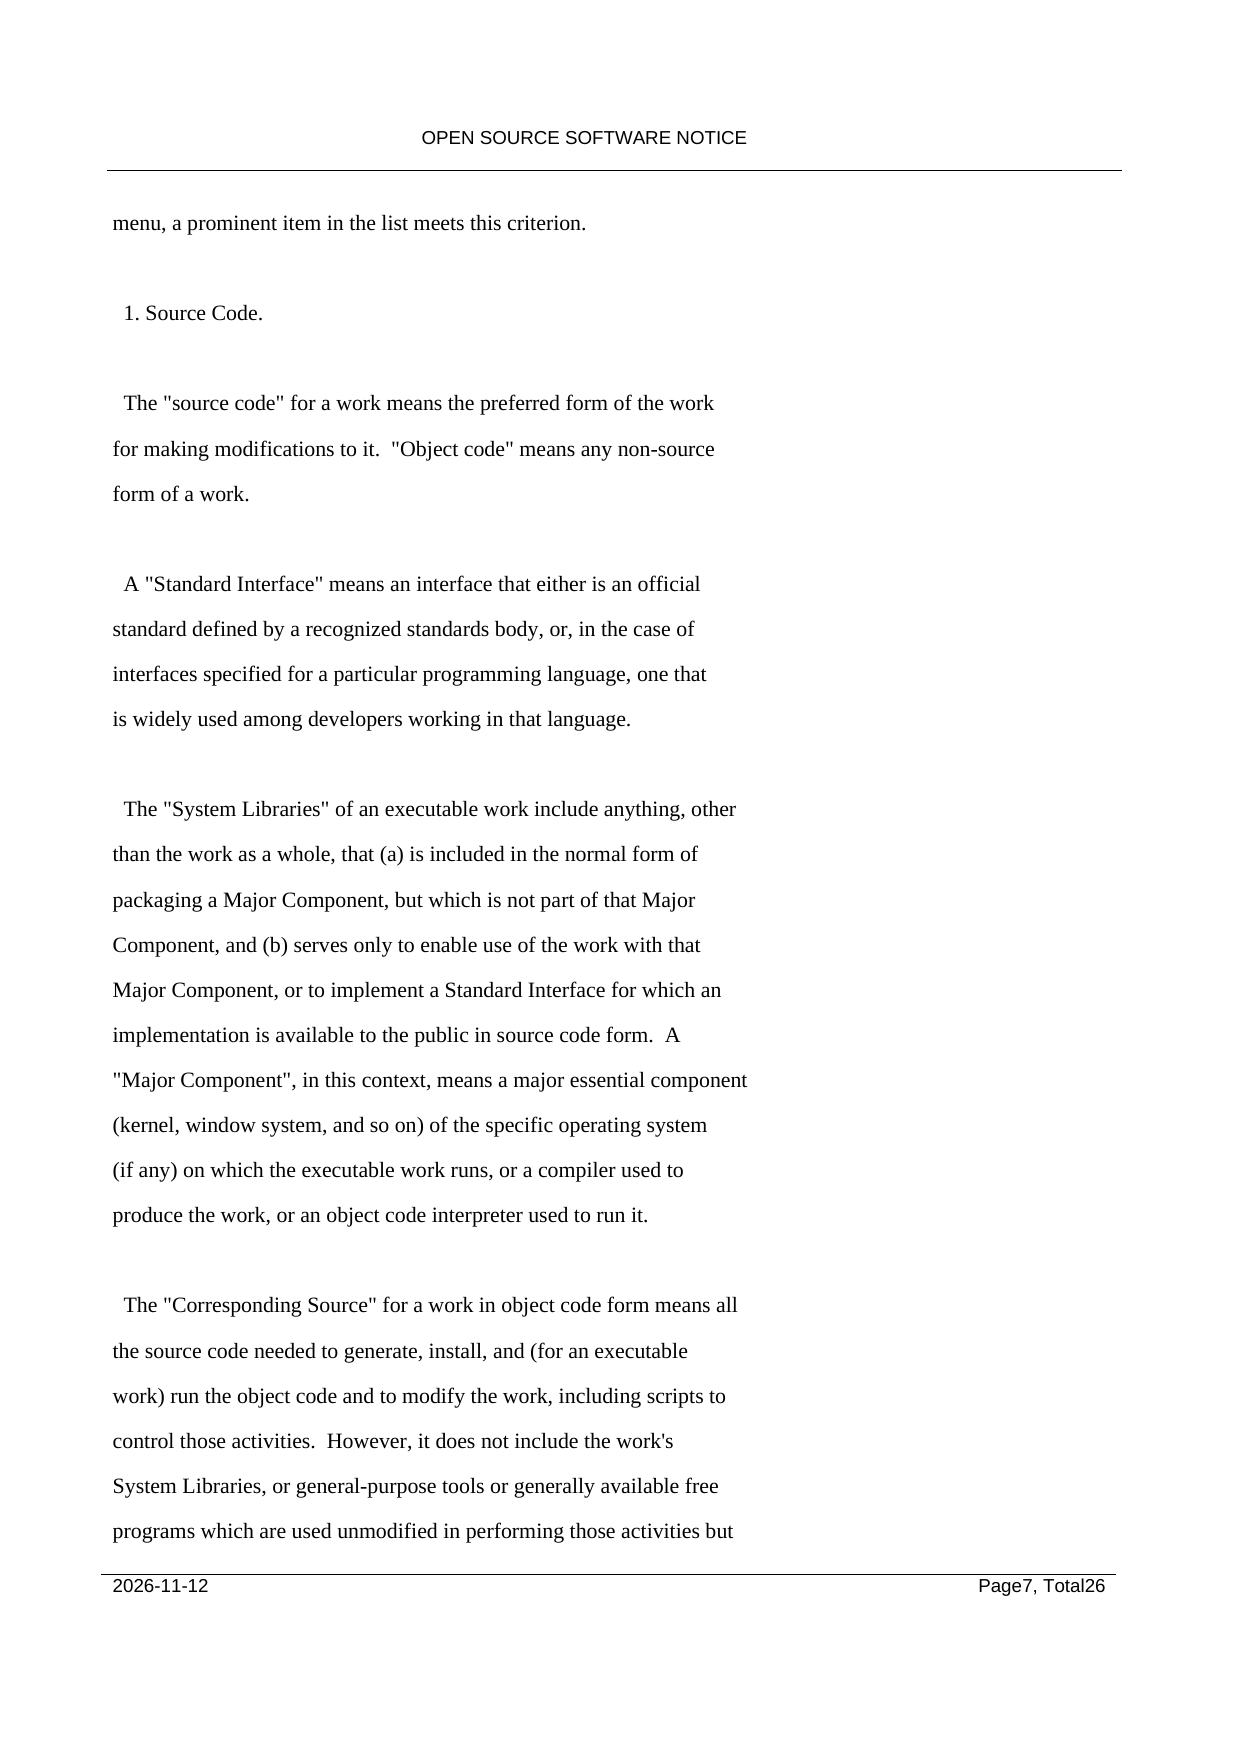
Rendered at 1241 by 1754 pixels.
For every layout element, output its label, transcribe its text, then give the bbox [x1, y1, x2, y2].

text The "source code" for a work means the preferred form of the work [112, 387, 1128, 419]
text (if any) on which the executable work runs, or a compiler used to [112, 1153, 1128, 1186]
text A "Standard Interface" means an interface that either is an official [112, 567, 1128, 600]
text the source code needed to generate, install, and (for an executable [112, 1334, 1128, 1366]
text System Libraries, or general-purpose tools or generally available free [112, 1469, 1128, 1502]
text implementation is available to the public in source code form. A [112, 1018, 1128, 1051]
text (kernel, window system, and so on) of the specific operating system [112, 1108, 1128, 1141]
text is widely used among developers working in that language. [112, 702, 1128, 735]
text "Major Component", in this context, means a major essential component [112, 1063, 1128, 1096]
text work) run the object code and to modify the work, including scripts to [112, 1379, 1128, 1412]
text The "System Libraries" of an executable work include anything, other [112, 793, 1128, 825]
text for making modifications to it. "Object code" means any non-source [112, 432, 1128, 464]
text Major Component, or to implement a Standard Interface for which an [112, 973, 1128, 1006]
text menu, a prominent item in the list meets this criterion. [112, 206, 1128, 239]
text 1. Source Code. [112, 297, 1128, 329]
text than the work as a whole, that (a) is included in the normal form of [112, 838, 1128, 870]
text standard defined by a recognized standards body, or, in the case of [112, 612, 1128, 645]
text Component, and (b) serves only to enable use of the work with that [112, 928, 1128, 961]
text produce the work, or an object code interpreter used to run it. [112, 1199, 1128, 1231]
text The "Corresponding Source" for a work in object code form means all [112, 1289, 1128, 1321]
text interfaces specified for a particular programming language, one that [112, 657, 1128, 690]
text form of a work. [112, 477, 1128, 509]
text programs which are used unmodified in performing those activities but [112, 1514, 1128, 1547]
text packaging a Major Component, but which is not part of that Major [112, 883, 1128, 915]
text control those activities. However, it does not include the work's [112, 1424, 1128, 1457]
